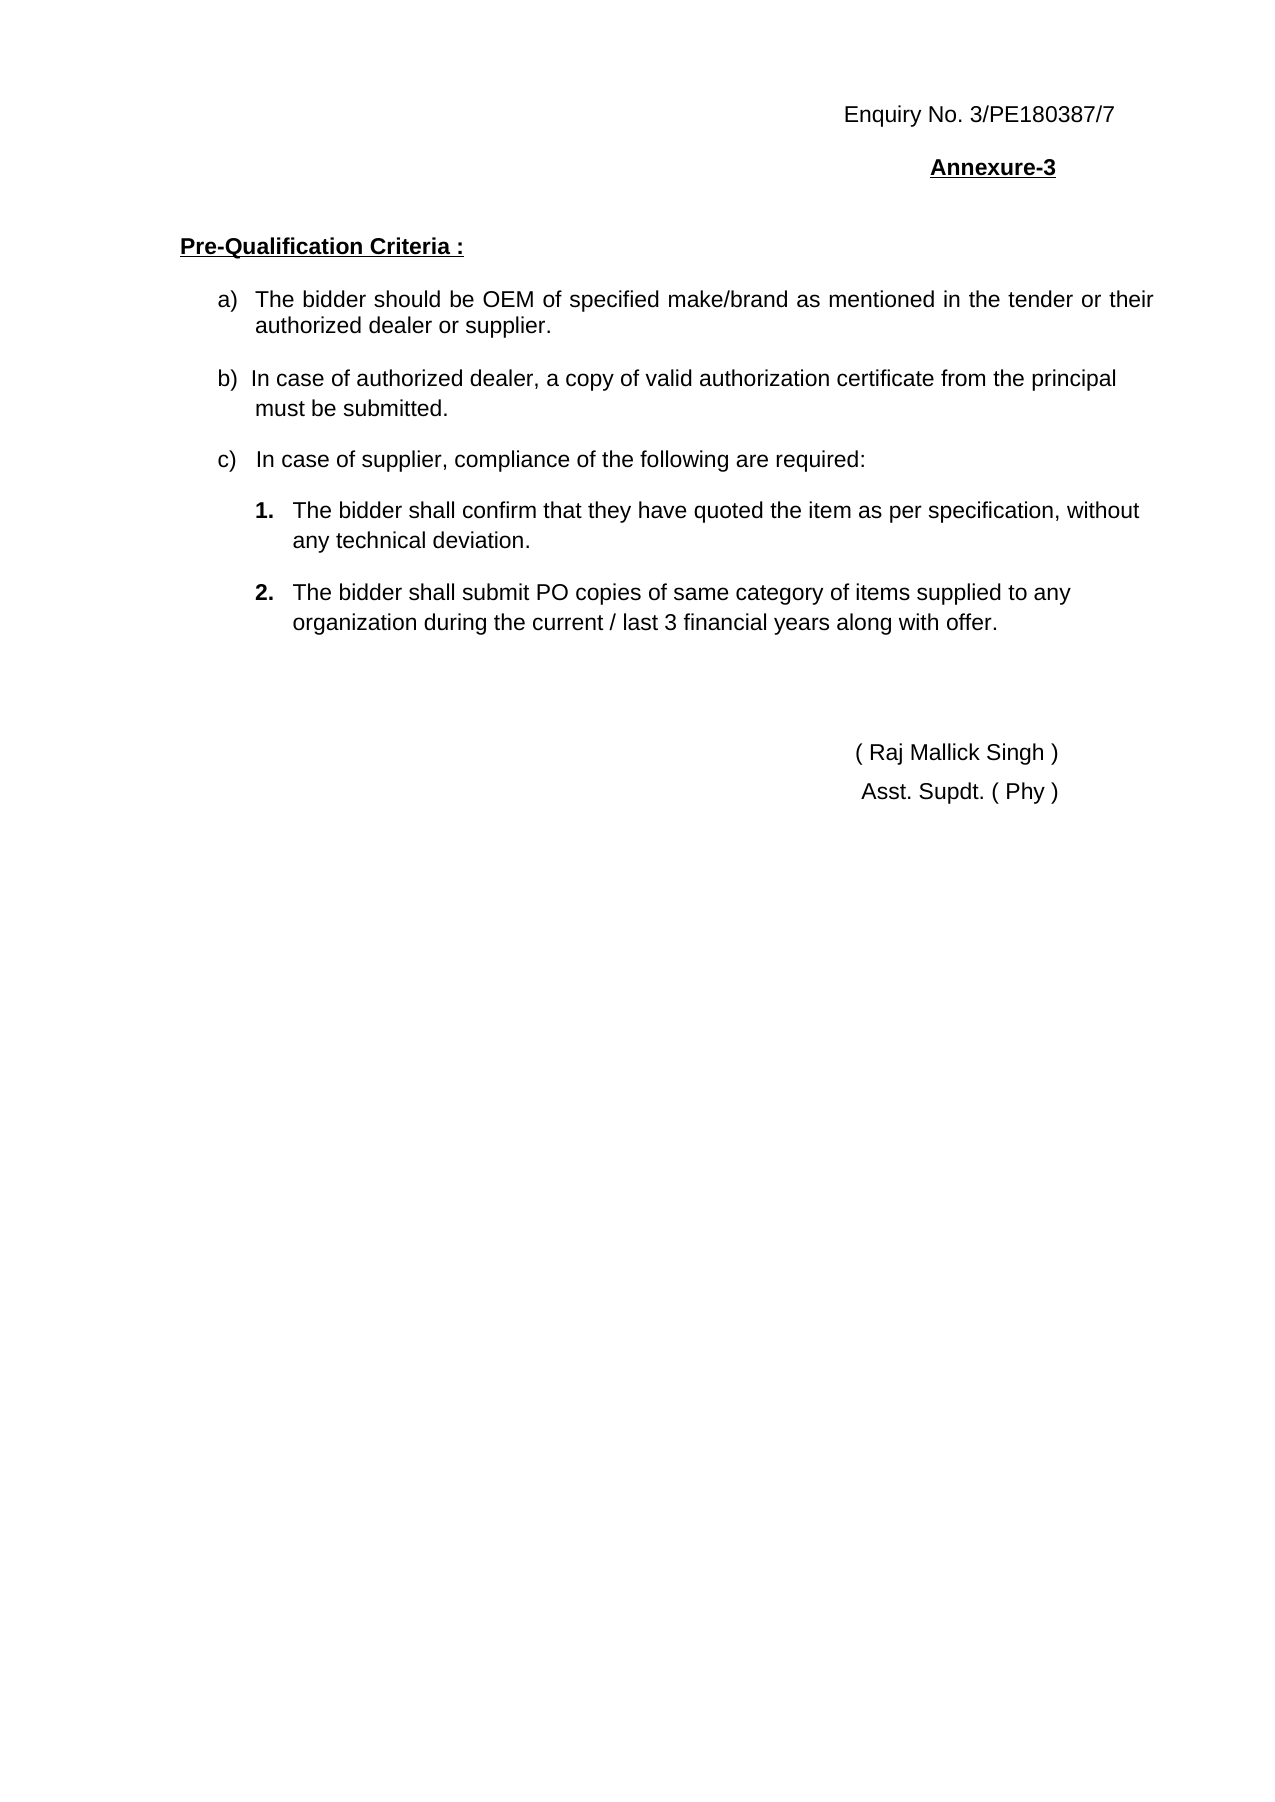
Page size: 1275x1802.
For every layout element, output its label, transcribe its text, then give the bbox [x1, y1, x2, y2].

list The bidder shall submit PO copies of same category of items supplied to any organization during the current / last 3 financial years along with offer. [255, 578, 1155, 635]
list The bidder shall confirm that they have quoted the item as per specification, without any technical deviation. [255, 497, 1155, 554]
text Pre-Qualification Criteria : [180, 233, 1155, 259]
list The bidder should be OEM of specified make/brand as mentioned in the tender or their authorized dealer or supplier. [217, 286, 1155, 338]
text ( Raj Mallick Singh ) [180, 739, 1155, 765]
text Asst. Supdt. ( Phy ) [180, 778, 1155, 804]
text c) In case of supplier, compliance of the following are required: [217, 446, 1155, 472]
text b) In case of authorized dealer, a copy of valid authorization certificate from the principal must be submitted. [217, 365, 1155, 421]
text Enquiry No. 3/PE180387/7 [180, 101, 1155, 128]
text Annexure-3 [855, 154, 1155, 180]
